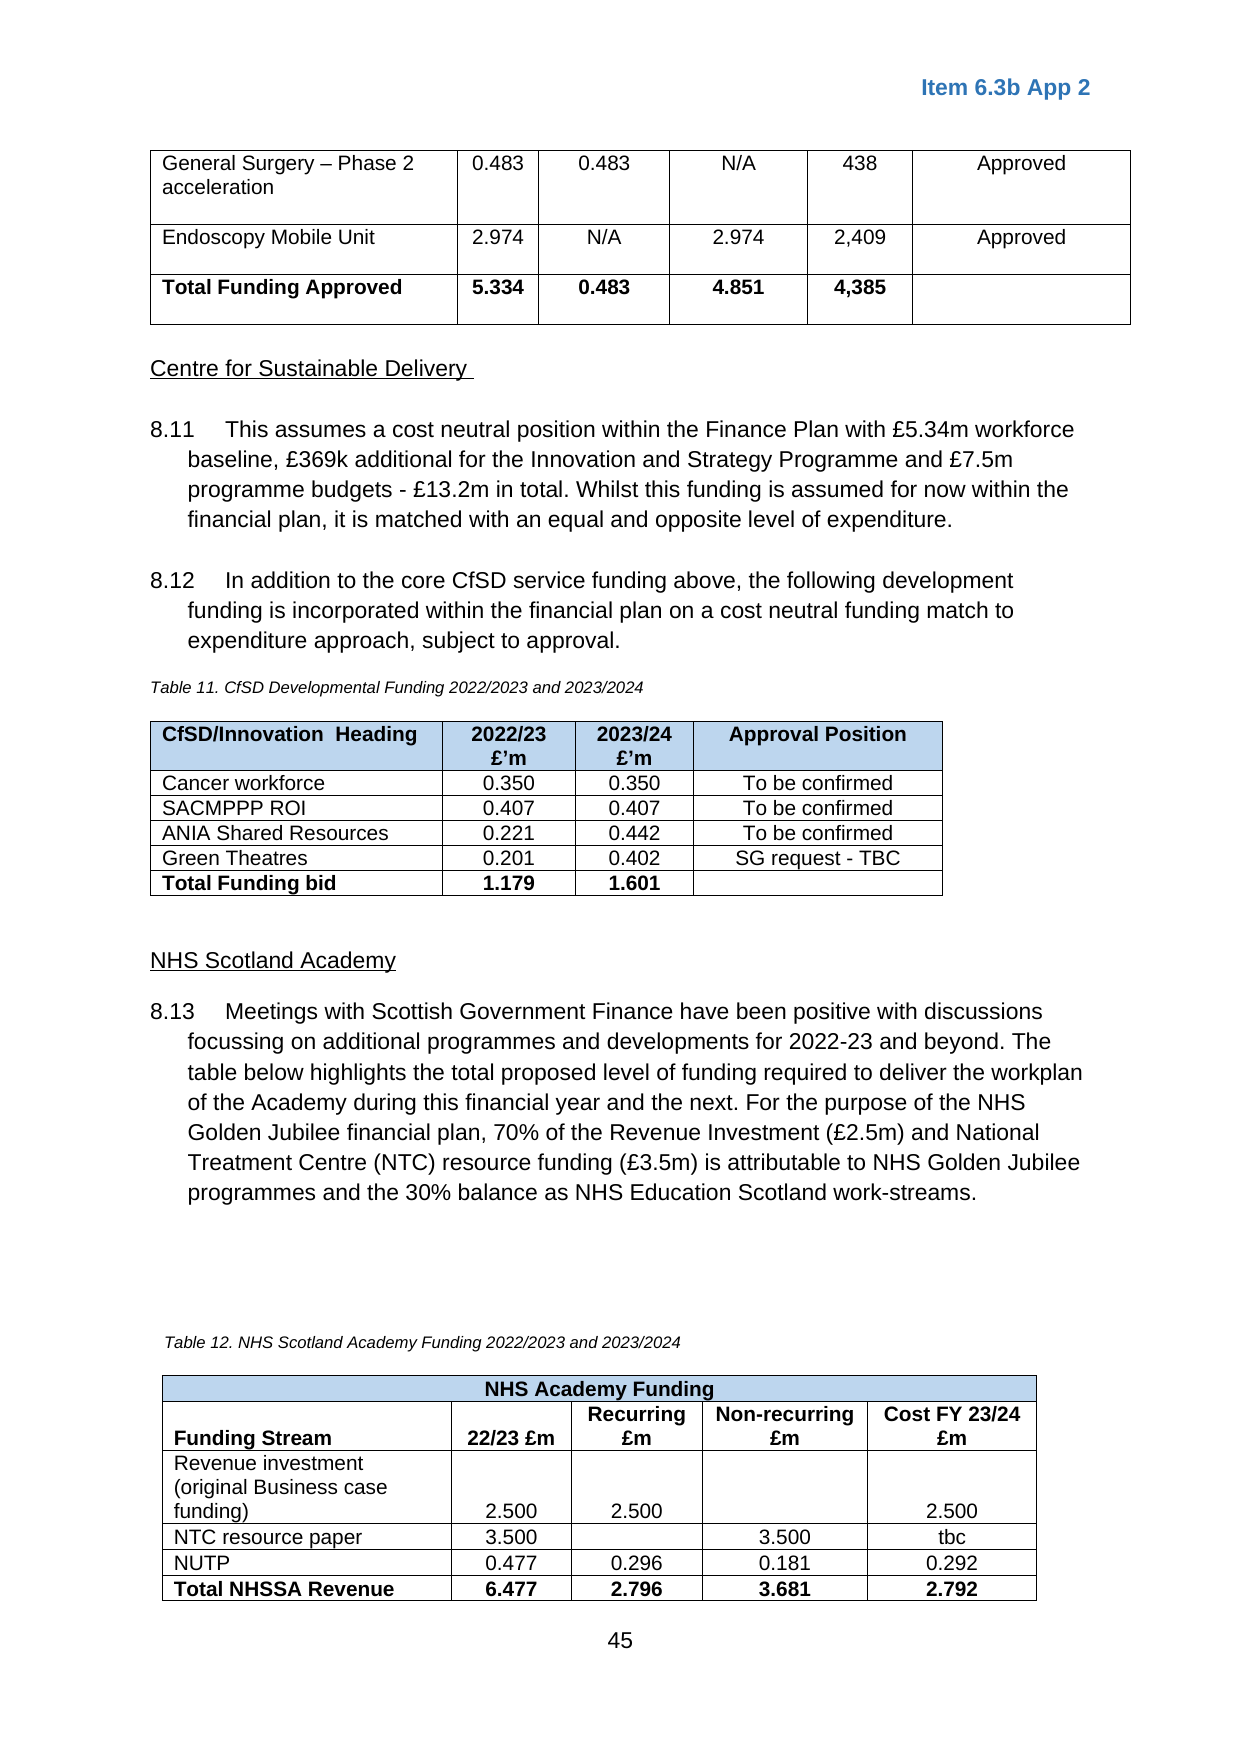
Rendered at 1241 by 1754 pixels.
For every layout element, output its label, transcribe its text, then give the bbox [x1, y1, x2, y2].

table_cell ANIA Shared Resources [151, 821, 442, 845]
table_cell Recurring £m [572, 1402, 702, 1450]
table_cell Total Funding bid [151, 871, 442, 895]
text NHS Scotland Academy [150, 947, 1090, 973]
table_cell General Surgery – Phase 2 acceleration [151, 151, 457, 224]
table_cell [913, 275, 1130, 324]
table_header 2022/23 £’m [443, 722, 575, 770]
table_cell Green Theatres [151, 846, 442, 870]
table_cell To be confirmed [694, 796, 942, 820]
table_cell 4,385 [808, 275, 912, 324]
table_cell SACMPPP ROI [151, 796, 442, 820]
table_cell 22/23 £m [452, 1402, 571, 1450]
table_cell Endoscopy Mobile Unit [151, 225, 457, 274]
table_cell 0.221 [443, 821, 575, 845]
table_cell 3.500 [703, 1524, 867, 1549]
table_cell 0.292 [868, 1550, 1036, 1574]
table_cell Cancer workforce [151, 771, 442, 795]
table_cell 0.402 [576, 846, 693, 870]
table_cell 1.601 [576, 871, 693, 895]
table_cell Approved [913, 225, 1130, 274]
table_cell 0.350 [443, 771, 575, 795]
table_header 2023/24 £’m [576, 722, 693, 770]
list In addition to the core CfSD service funding above, the following development funding is incorporated within the financial plan on a cost neutral funding match to expenditure approach, subject to approval. [150, 567, 1090, 653]
table_cell 0.350 [576, 771, 693, 795]
table_cell To be confirmed [694, 821, 942, 845]
table_header NHS Academy Funding [163, 1376, 1036, 1401]
table_cell 2.500 [452, 1451, 571, 1523]
list Meetings with Scottish Government Finance have been positive with discussions focussing on additional programmes and developments for 2022-23 and beyond. The table below highlights the total proposed level of funding required to deliver the workplan of the Academy during this financial year and the next. For the purpose of the NHS Golden Jubilee financial plan, 70% of the Revenue Investment (£2.5m) and National Treatment Centre (NTC) resource funding (£3.5m) is attributable to NHS Golden Jubilee programmes and the 30% balance as NHS Education Scotland work-streams. [150, 998, 1090, 1206]
table_cell 438 [808, 151, 912, 224]
table_cell tbc [868, 1524, 1036, 1549]
table_cell Funding Stream [163, 1402, 451, 1450]
table_cell Approved [913, 151, 1130, 224]
table_cell 2.792 [868, 1576, 1036, 1600]
table_cell N/A [539, 225, 669, 274]
text Centre for Sustainable Delivery [150, 355, 1090, 382]
text Table 12. NHS Scotland Academy Funding 2022/2023 and 2023/2024 [150, 1332, 1090, 1352]
table_cell 0.181 [703, 1550, 867, 1574]
table_cell To be confirmed [694, 771, 942, 795]
table_header Approval Position [694, 722, 942, 770]
table_cell 4.851 [670, 275, 807, 324]
table_cell SG request - TBC [694, 846, 942, 870]
table_cell 0.483 [539, 275, 669, 324]
table_cell 2.974 [670, 225, 807, 274]
table_cell [703, 1451, 867, 1523]
table_cell 0.407 [443, 796, 575, 820]
table_cell 3.681 [703, 1576, 867, 1600]
table_cell Non-recurring £m [703, 1402, 867, 1450]
table_cell 2.500 [868, 1451, 1036, 1523]
table_cell 2.974 [458, 225, 538, 274]
table_cell Revenue investment (original Business case funding) [163, 1451, 451, 1523]
table_cell 0.483 [539, 151, 669, 224]
table_cell 0.477 [452, 1550, 571, 1574]
table_cell 2.796 [572, 1576, 702, 1600]
table_cell 3.500 [452, 1524, 571, 1549]
table_header CfSD/Innovation Heading [151, 722, 442, 770]
table_cell 0.201 [443, 846, 575, 870]
table_cell Total NHSSA Revenue [163, 1576, 451, 1600]
table_cell NTC resource paper [163, 1524, 451, 1549]
table_cell NUTP [163, 1550, 451, 1574]
table_cell 5.334 [458, 275, 538, 324]
text Table 11. CfSD Developmental Funding 2022/2023 and 2023/2024 [150, 678, 1090, 697]
table_cell 6.477 [452, 1576, 571, 1600]
table_cell Total Funding Approved [151, 275, 457, 324]
table_cell 1.179 [443, 871, 575, 895]
table_cell 2,409 [808, 225, 912, 274]
table_cell 0.407 [576, 796, 693, 820]
table_cell N/A [670, 151, 807, 224]
table_cell Cost FY 23/24 £m [868, 1402, 1036, 1450]
table_cell 0.296 [572, 1550, 702, 1574]
table_cell [572, 1524, 702, 1549]
list This assumes a cost neutral position within the Finance Plan with £5.34m workforce baseline, £369k additional for the Innovation and Strategy Programme and £7.5m programme budgets - £13.2m in total. Whilst this funding is assumed for now within the financial plan, it is matched with an equal and opposite level of expenditure. [150, 416, 1090, 533]
table_cell 0.483 [458, 151, 538, 224]
table_cell [694, 871, 942, 895]
table_cell 0.442 [576, 821, 693, 845]
table_cell 2.500 [572, 1451, 702, 1523]
